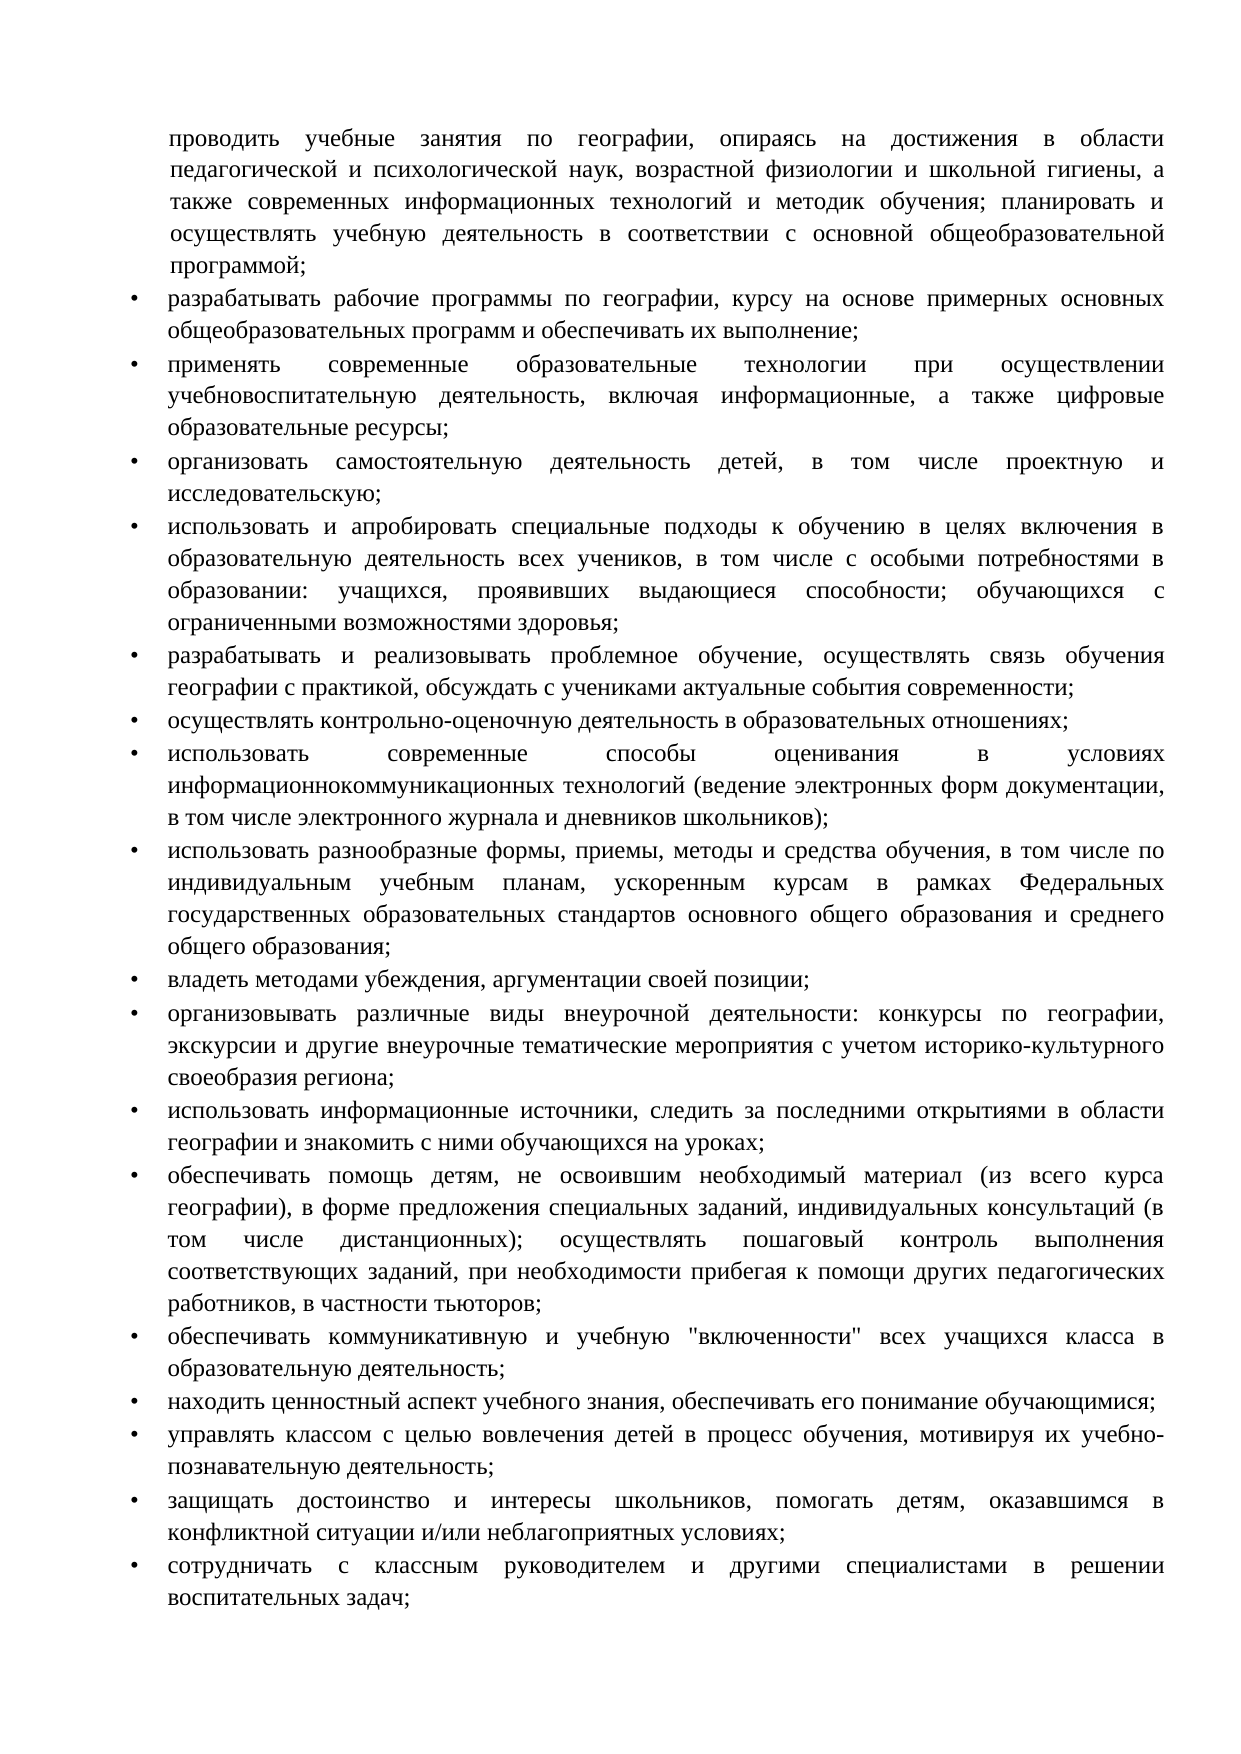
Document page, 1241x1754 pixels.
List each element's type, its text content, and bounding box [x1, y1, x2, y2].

list использовать разнообразные формы, приемы, методы и средства обучения, в том числе по индивидуальным учебным планам, ускоренным курсам в рамках Федеральных государственных образовательных стандартов основного общего образования и среднего общего образования; [130, 836, 1165, 960]
list организовать самостоятельную деятельность детей, в том числе проектную и исследовательскую; [130, 446, 1165, 506]
list осуществлять контрольно-оценочную деятельность в образовательных отношениях; [130, 705, 1165, 734]
list разрабатывать и реализовывать проблемное обучение, осуществлять связь обучения географии с практикой, обсуждать с учениками актуальные события современности; [130, 640, 1165, 701]
list обеспечивать помощь детям, не освоившим необходимый материал (из всего курса географии), в форме предложения специальных заданий, индивидуальных консультаций (в том числе дистанционных); осуществлять пошаговый контроль выполнения соответствующих заданий, при необходимости прибегая к помощи других педагогических работников, в частности тьюторов; [130, 1160, 1165, 1316]
list обеспечивать коммуникативную и учебную "включенности" всех учащихся класса в образовательную деятельность; [130, 1321, 1165, 1382]
list находить ценностный аспект учебного знания, обеспечивать его понимание обучающимися; [130, 1386, 1165, 1415]
text проводить учебные занятия по географии, опираясь на достижения в области педагогической и психологической наук, возрастной физиологии и школьной гигиены, а также современных информационных технологий и методик обучения; планировать и осуществлять учебную деятельность в соответствии с основной общеобразовательной программой; [169, 123, 1165, 279]
list сотрудничать с классным руководителем и другими специалистами в решении воспитательных задач; [130, 1550, 1165, 1611]
list организовывать различные виды внеурочной деятельности: конкурсы по географии, экскурсии и другие внеурочные тематические мероприятия с учетом историко-культурного своеобразия региона; [130, 998, 1165, 1090]
list владеть методами убеждения, аргументации своей позиции; [130, 964, 1165, 993]
list управлять классом с целью вовлечения детей в процесс обучения, мотивируя их учебно-познавательную деятельность; [130, 1419, 1165, 1480]
list использовать и апробировать специальные подходы к обучению в целях включения в образовательную деятельность всех учеников, в том числе с особыми потребностями в образовании: учащихся, проявивших выдающиеся способности; обучающихся с ограниченными возможностями здоровья; [130, 511, 1165, 635]
list разрабатывать рабочие программы по географии, курсу на основе примерных основных общеобразовательных программ и обеспечивать их выполнение; [130, 283, 1165, 344]
list использовать современные способы оценивания в условиях информационнокоммуникационных технологий (ведение электронных форм документации, в том числе электронного журнала и дневников школьников); [130, 738, 1165, 831]
list использовать информационные источники, следить за последними открытиями в области географии и знакомить с ними обучающихся на уроках; [130, 1095, 1165, 1156]
list применять современные образовательные технологии при осуществлении учебновоспитательную деятельность, включая информационные, а также цифровые образовательные ресурсы; [130, 349, 1165, 441]
list защищать достоинство и интересы школьников, помогать детям, оказавшимся в конфликтной ситуации и/или неблагоприятных условиях; [130, 1485, 1165, 1545]
